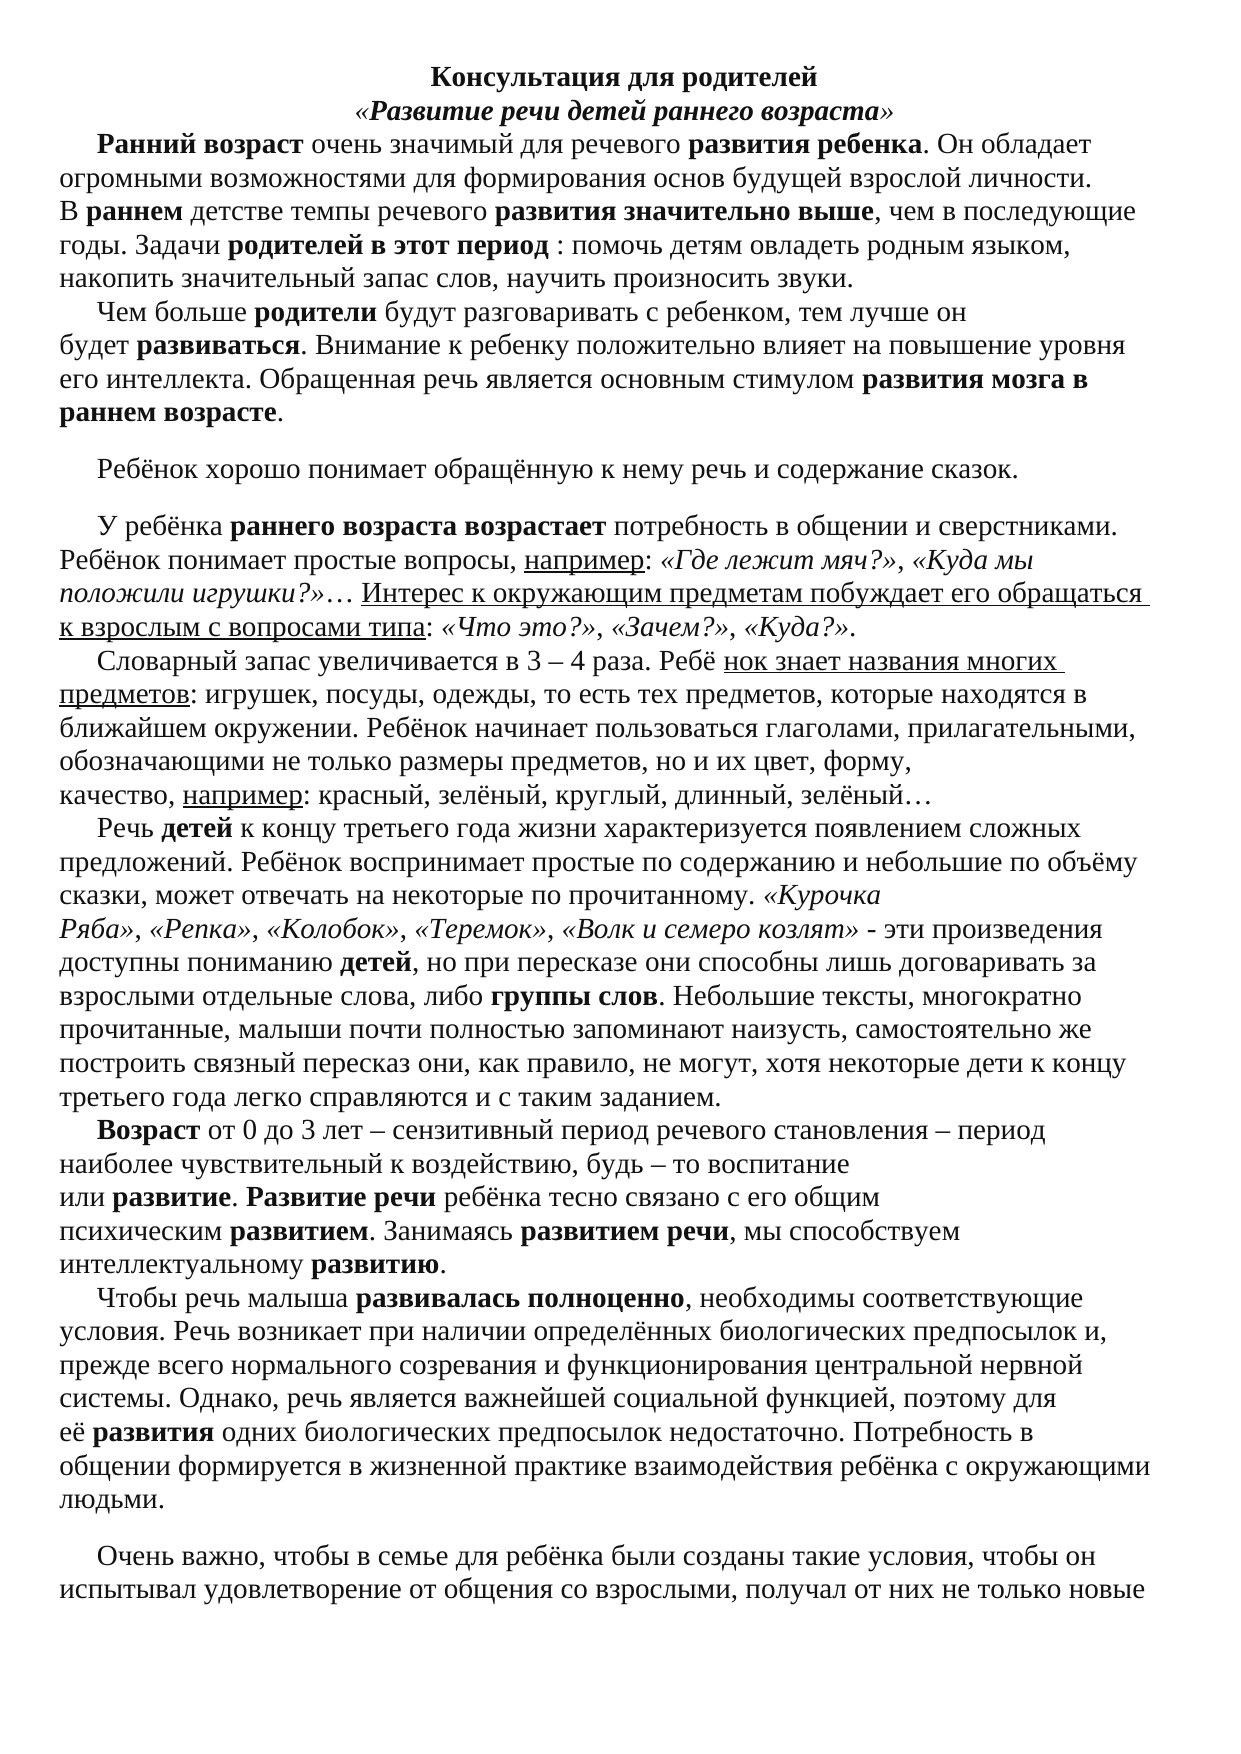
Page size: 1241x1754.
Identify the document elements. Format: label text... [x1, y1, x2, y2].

text Возраст от 0 до 3 лет – сензитивный период речевого становления – период наиболее чувствительный к воздействию, будь – то воспитание или развитие. Развитие речи ребёнка тесно связано с его общим психическим развитием. Занимаясь развитием речи, мы способствуем интеллектуальному развитию. [59, 1112, 1152, 1280]
text У ребёнка раннего возраста возрастает потребность в общении и сверстниками. Ребёнок понимает простые вопросы, например: «Где лежит мяч?», «Куда мы положили игрушки?»… Интерес к окружающим предметам побуждает его обращаться к взрослым с вопросами типа: «Что это?», «Зачем?», «Куда?». [59, 508, 1152, 643]
text Словарный запас увеличивается в 3 – 4 раза. Ребё нок знает названия многих предметов: игрушек, посуды, одежды, то есть тех предметов, которые находятся в ближайшем окружении. Ребёнок начинает пользоваться глаголами, прилагательными, обозначающими не только размеры предметов, но и их цвет, форму, качество, например: красный, зелёный, круглый, длинный, зелёный… [59, 643, 1152, 810]
text Чтобы речь малыша развивалась полноценно, необходимы соответствующие условия. Речь возникает при наличии определённых биологических предпосылок и, прежде всего нормального созревания и функционирования центральной нервной системы. Однако, речь является важнейшей социальной функцией, поэтому для её развития одних биологических предпосылок недостаточно. Потребность в общении формируется в жизненной практике взаимодействия ребёнка с окружающими людьми. [59, 1280, 1152, 1515]
text Консультация для родителей [59, 59, 1152, 93]
text «Развитие речи детей раннего возраста» [59, 93, 1152, 126]
text Чем больше родители будут разговаривать с ребенком, тем лучше он будет развиваться. Внимание к ребенку положительно влияет на повышение уровня его интеллекта. Обращенная речь является основным стимулом развития мозга в раннем возрасте. [59, 294, 1152, 428]
text Ребёнок хорошо понимает обращённую к нему речь и содержание сказок. [59, 451, 1152, 485]
text Речь детей к концу третьего года жизни характеризуется появлением сложных предложений. Ребёнок воспринимает простые по содержанию и небольшие по объёму сказки, может отвечать на некоторые по прочитанному. «Курочка Ряба», «Репка», «Колобок», «Теремок», «Волк и семеро козлят» - эти произведения доступны пониманию детей, но при пересказе они способны лишь договаривать за взрослыми отдельные слова, либо группы слов. Небольшие тексты, многократно прочитанные, малыши почти полностью запоминают наизусть, самостоятельно же построить связный пересказ они, как правило, не могут, хотя некоторые дети к концу третьего года легко справляются и с таким заданием. [59, 810, 1152, 1112]
text Ранний возраст очень значимый для речевого развития ребенка. Он обладает огромными возможностями для формирования основ будущей взрослой личности. В раннем детстве темпы речевого развития значительно выше, чем в последующие годы. Задачи родителей в этот период : помочь детям овладеть родным языком, накопить значительный запас слов, научить произносить звуки. [59, 126, 1152, 294]
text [59, 1538, 1152, 1605]
